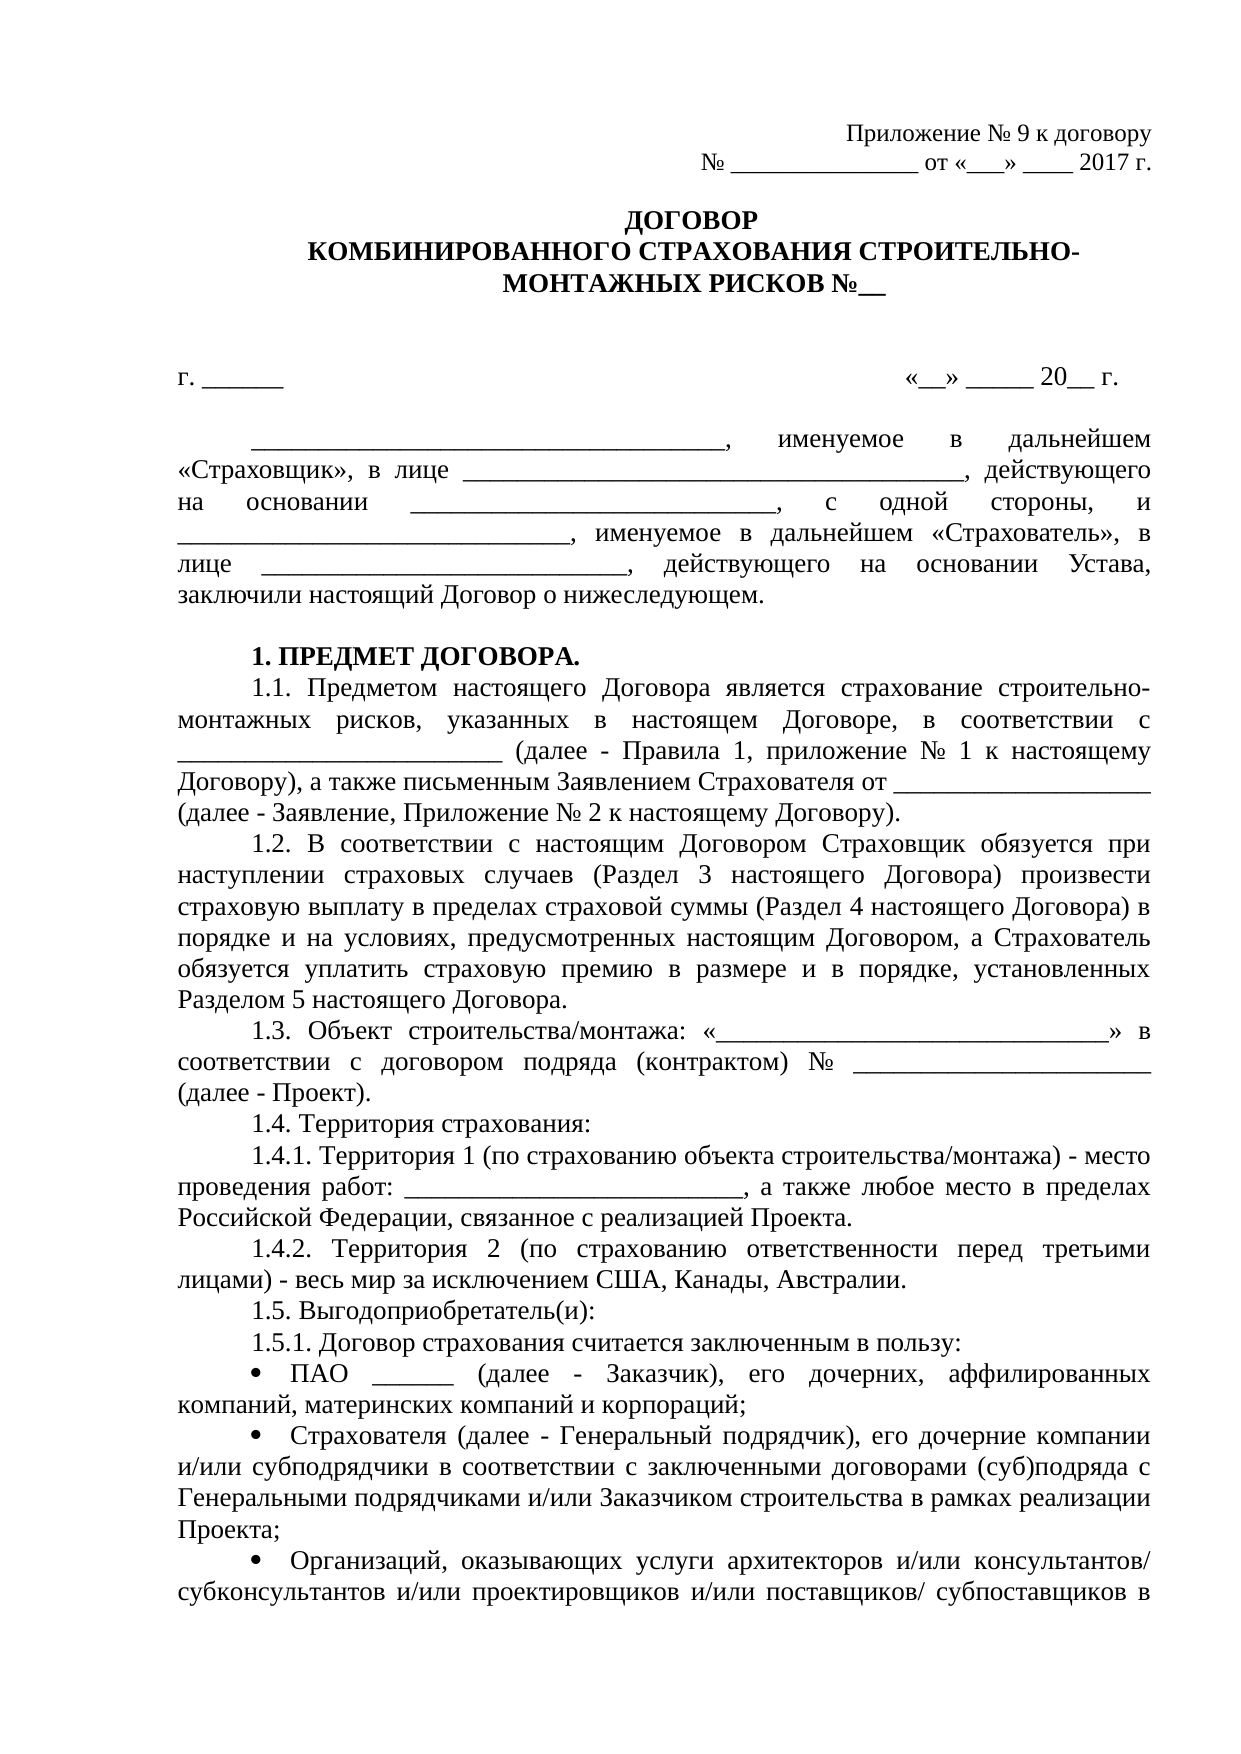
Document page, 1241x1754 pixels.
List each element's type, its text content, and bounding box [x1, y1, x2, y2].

text Приложение № 9 к договору [472, 118, 1152, 147]
text ___________________________________, именуемое в дальнейшем «Страховщик», в лице _____________________________________, действующего на основании ___________________________, с одной стороны, и _____________________________, именуемое в дальнейшем «Страхователь», в лице ___________________________, действующего на основании Устава, заключили настоящий Договор о нижеследующем. [177, 422, 1152, 609]
text 1.5. Выгодоприобретатель(и): [177, 1294, 1152, 1326]
text № _______________ от «___» ____ 2017 г. [472, 147, 1152, 176]
text 1.4.2. Территория 2 (по страхованию ответственности перед третьими лицами) - весь мир за исключением США, Канады, Австралии. [177, 1232, 1152, 1294]
text г. ______ «__» _____ 20__ г. [177, 360, 1152, 391]
text 1. ПРЕДМЕТ ДОГОВОРА. [177, 640, 1152, 672]
text 1.4.1. Территория 1 (по страхованию объекта строительства/монтажа) - место проведения работ: _________________________, а также любое место в пределах Российской Федерации, связанное с реализацией Проекта. [177, 1139, 1152, 1232]
text ДОГОВОР [236, 204, 1146, 236]
text 1.3. Объект строительства/монтажа: «_____________________________» в соответствии с договором подряда (контрактом) № ______________________ (далее - Проект). [177, 1014, 1152, 1108]
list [177, 1544, 1152, 1606]
list Страхователя (далее - Генеральный подрядчик), его дочерние компании и/или субподрядчики в соответствии с заключенными договорами (суб)подряда с Генеральными подрядчиками и/или Заказчиком строительства в рамках реализации Проекта; [177, 1419, 1152, 1544]
list ПАО ______ (далее - Заказчик), его дочерних, аффилированных компаний, материнских компаний и корпораций; [177, 1357, 1152, 1419]
text 1.4. Территория страхования: [177, 1108, 1152, 1139]
text 1.2. В соответствии с настоящим Договором Страховщик обязуется при наступлении страховых случаев (Раздел 3 настоящего Договора) произвести страховую выплату в пределах страховой суммы (Раздел 4 настоящего Договора) в порядке и на условиях, предусмотренных настоящим Договором, а Страхователь обязуется уплатить страховую премию в размере и в порядке, установленных Разделом 5 настоящего Договора. [177, 827, 1152, 1014]
text КОМБИНИРОВАННОГО СТРАХОВАНИЯ СТРОИТЕЛЬНО-МОНТАЖНЫХ РИСКОВ №__ [236, 236, 1152, 298]
text 1.1. Предметом настоящего Договора является страхование строительно-монтажных рисков, указанных в настоящем Договоре, в соответствии с ________________________ (далее - Правила 1, приложение № 1 к настоящему Договору), а также письменным Заявлением Страхователя от ___________________ (далее - Заявление, Приложение № 2 к настоящему Договору). [177, 672, 1152, 827]
text 1.5.1. Договор страхования считается заключенным в пользу: [177, 1326, 1152, 1357]
